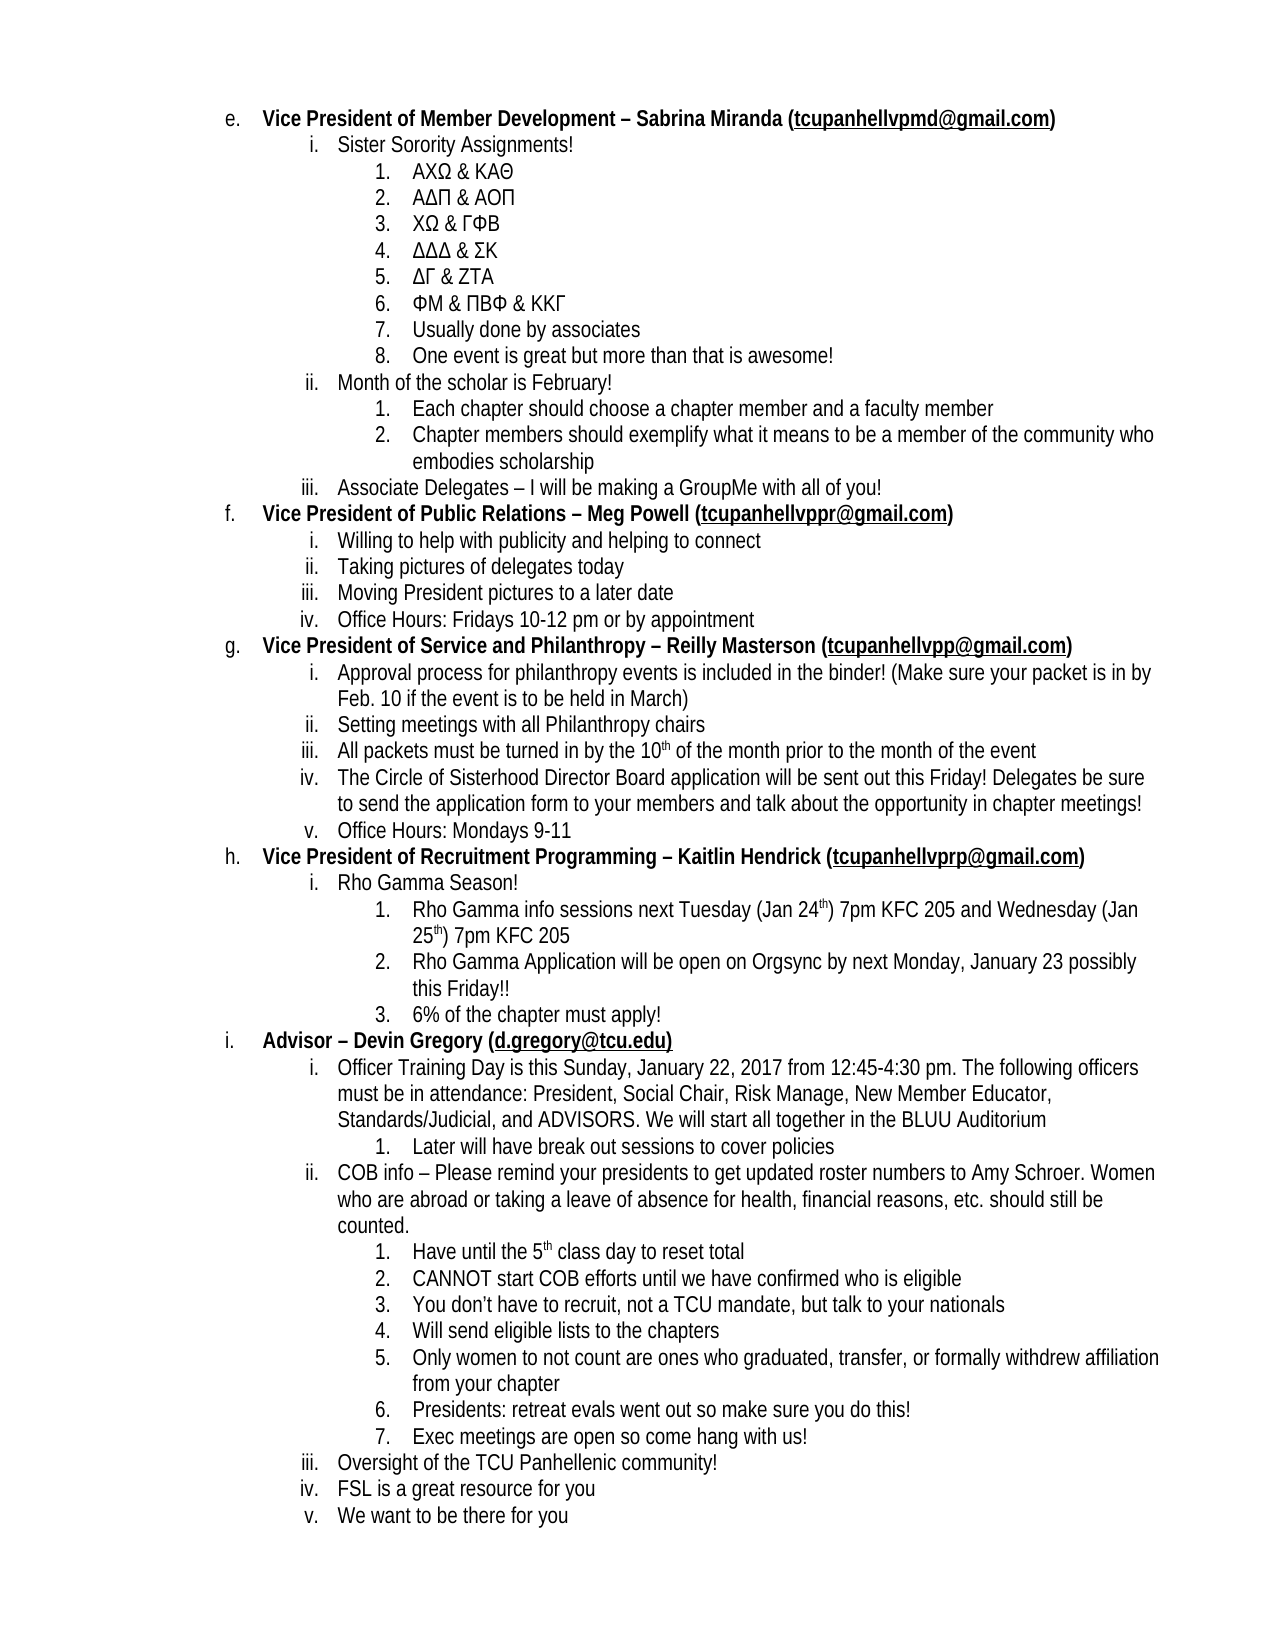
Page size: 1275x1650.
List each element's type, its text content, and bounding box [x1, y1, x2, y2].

list Vice President of Service and Philanthropy – Reilly Masterson (tcupanhellvpp@gmail.com) [225, 632, 1162, 658]
list Oversight of the TCU Panhellenic community! [319, 1449, 1162, 1475]
list Have until the 5th class day to reset total [375, 1238, 1162, 1264]
list Only women to not count are ones who graduated, transfer, or formally withdrew affiliation from your chapter [375, 1344, 1162, 1396]
list All packets must be turned in by the 10th of the month prior to the month of the event [319, 737, 1162, 764]
list Vice President of Public Relations – Meg Powell (tcupanhellvppr@gmail.com) [225, 500, 1162, 527]
list Exec meetings are open so come hang with us! [375, 1423, 1162, 1449]
list ΦM & ΠΒΦ & KKΓ [375, 289, 1162, 316]
list ΔΔΔ & ΣK [375, 237, 1162, 263]
list Sister Sorority Assignments! [319, 131, 1162, 158]
list Setting meetings with all Philanthropy chairs [319, 711, 1162, 737]
list Usually done by associates [375, 316, 1162, 342]
list Later will have break out sessions to cover policies [375, 1133, 1162, 1159]
list FSL is a great resource for you [319, 1475, 1162, 1502]
list The Circle of Sisterhood Director Board application will be sent out this Friday! Delegates be sure to send the application form to your members and talk about the opportunity in chapter meetings! [319, 764, 1162, 817]
list XΩ & ΓΦΒ [375, 210, 1162, 237]
list Associate Delegates – I will be making a GroupMe with all of you! [319, 474, 1162, 500]
list Vice President of Member Development – Sabrina Miranda (tcupanhellvpmd@gmail.com) [225, 105, 1162, 131]
list Rho Gamma info sessions next Tuesday (Jan 24th) 7pm KFC 205 and Wednesday (Jan 25th) 7pm KFC 205 [375, 896, 1162, 948]
list Willing to help with publicity and helping to connect [319, 527, 1162, 553]
list COB info – Please remind your presidents to get updated roster numbers to Amy Schroer. Women who are abroad or taking a leave of absence for health, financial reasons, etc. should still be counted. [319, 1159, 1162, 1238]
list Office Hours: Fridays 10-12 pm or by appointment [319, 606, 1162, 632]
list Moving President pictures to a later date [319, 579, 1162, 606]
list Advisor – Devin Gregory (d.gregory@tcu.edu) [225, 1027, 1162, 1054]
list Presidents: retreat evals went out so make sure you do this! [375, 1396, 1162, 1423]
list AΔΠ & AOΠ [375, 184, 1162, 210]
list Rho Gamma Application will be open on Orgsync by next Monday, January 23 possibly this Friday!! [375, 948, 1162, 1001]
list CANNOT start COB efforts until we have confirmed who is eligible [375, 1264, 1162, 1291]
list 6% of the chapter must apply! [375, 1001, 1162, 1027]
list You don’t have to recruit, not a TCU mandate, but talk to your nationals [375, 1291, 1162, 1317]
list ΔΓ & ZTA [375, 263, 1162, 289]
list Vice President of Recruitment Programming – Kaitlin Hendrick (tcupanhellvprp@gmail.com) [225, 843, 1162, 869]
list Office Hours: Mondays 9-11 [319, 817, 1162, 843]
list AXΩ & KAΘ [375, 158, 1162, 184]
list One event is great but more than that is awesome! [375, 342, 1162, 368]
list We want to be there for you [319, 1502, 1162, 1528]
list Rho Gamma Season! [319, 869, 1162, 896]
list Month of the scholar is February! [319, 368, 1162, 395]
list Taking pictures of delegates today [319, 553, 1162, 579]
list Approval process for philanthropy events is included in the binder! (Make sure your packet is in by Feb. 10 if the event is to be held in March) [319, 658, 1162, 711]
list Each chapter should choose a chapter member and a faculty member [375, 395, 1162, 421]
list Chapter members should exemplify what it means to be a member of the community who embodies scholarship [375, 421, 1162, 474]
list Will send eligible lists to the chapters [375, 1317, 1162, 1344]
list Officer Training Day is this Sunday, January 22, 2017 from 12:45-4:30 pm. The following officers must be in attendance: President, Social Chair, Risk Manage, New Member Educator, Standards/Judicial, and ADVISORS. We will start all together in the BLUU Auditorium [319, 1054, 1162, 1133]
